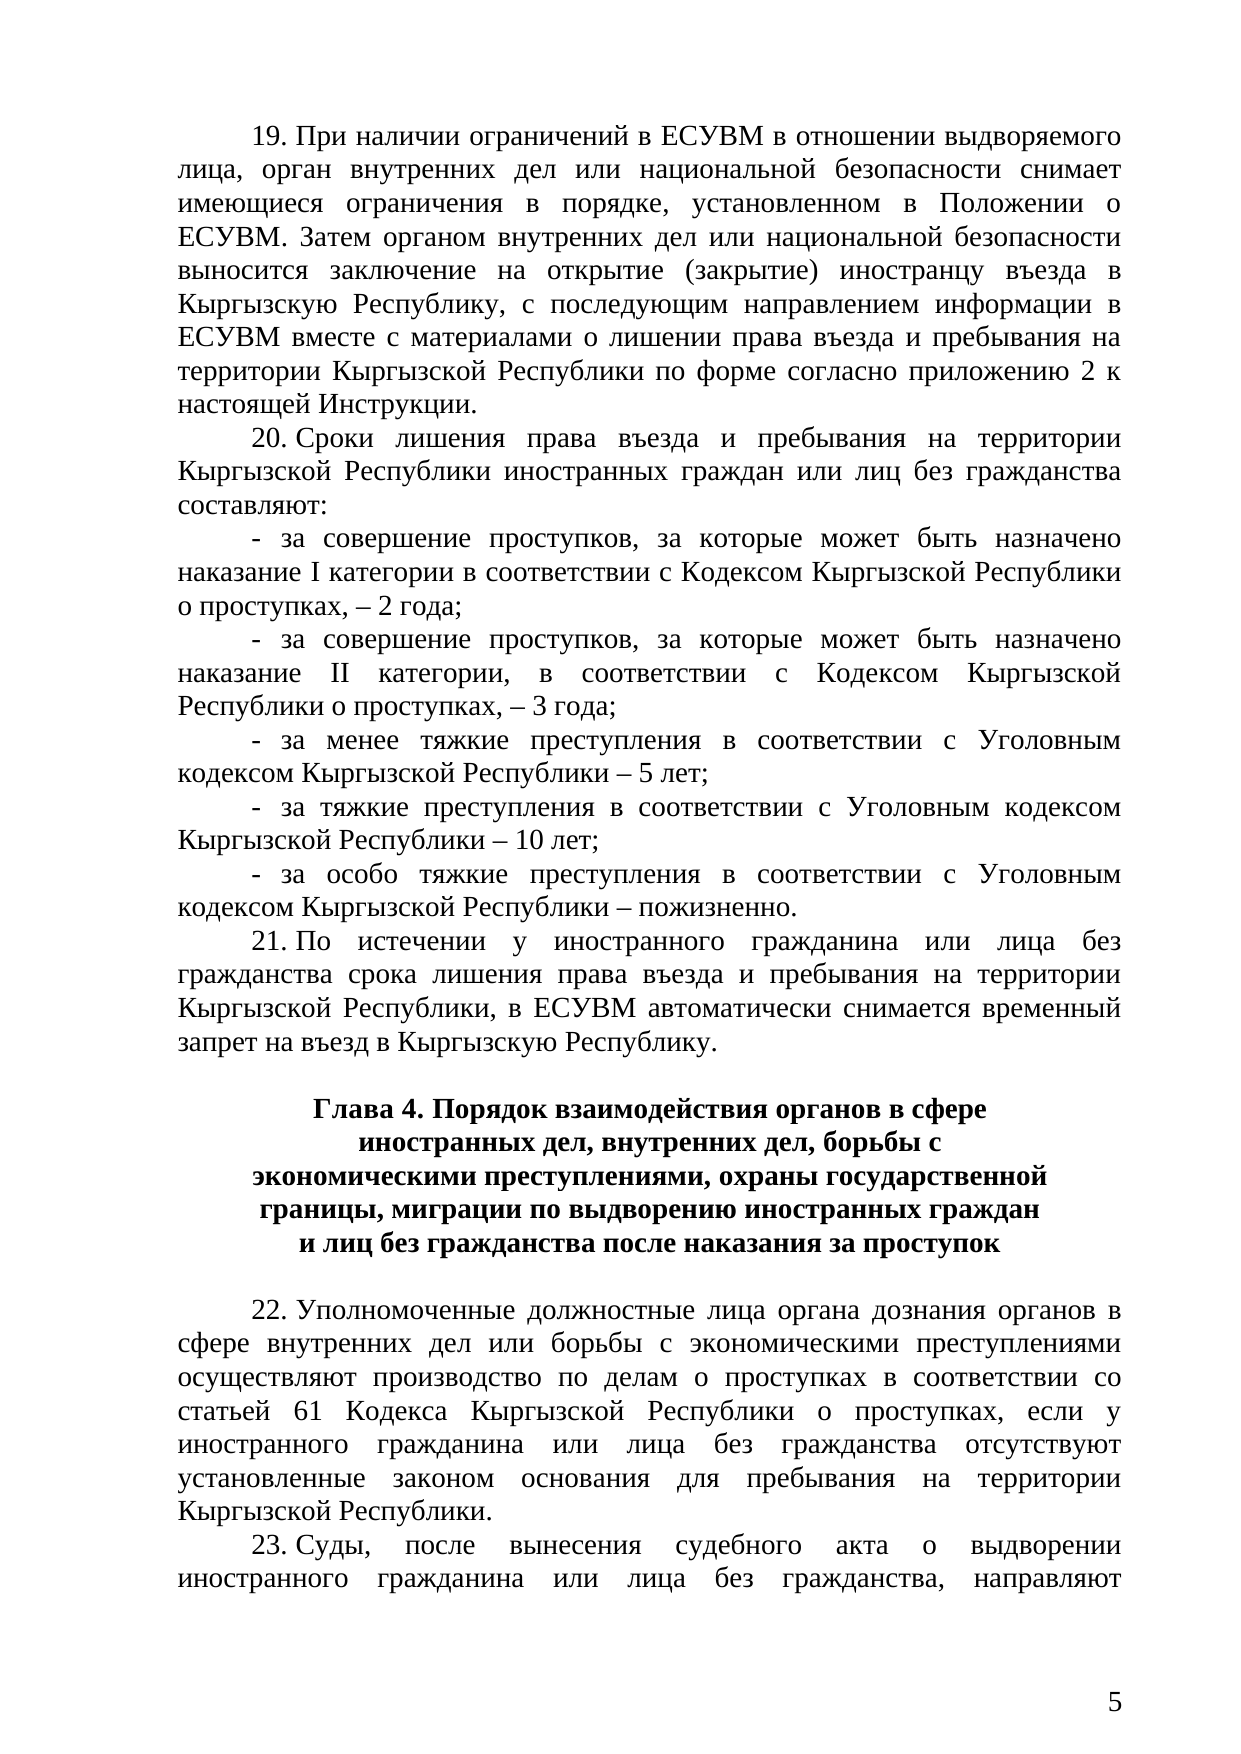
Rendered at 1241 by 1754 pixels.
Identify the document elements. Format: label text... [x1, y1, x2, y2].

list Уполномоченные должностные лица органа дознания органов в сфере внутренних дел или борьбы с экономическими преступлениями осуществляют производство по делам о проступках в соответствии со статьей 61 Кодекса Кыргызской Республики о проступках, если у иностранного гражданина или лица без гражданства отсутствуют установленные законом основания для пребывания на территории Кыргызской Республики. [177, 1292, 1122, 1527]
text Глава 4. Порядок взаимодействия органов в сфере иностранных дел, внутренних дел, борьбы с экономическими преступлениями, охраны государственной границы, миграции по выдворению иностранных граждан и лиц без гражданства после наказания за проступок [251, 1091, 1048, 1258]
text - за тяжкие преступления в соответствии с Уголовным кодексом Кыргызской Республики – 10 лет; [177, 789, 1122, 856]
list При наличии ограничений в ЕСУВМ в отношении выдворяемого лица, орган внутренних дел или национальной безопасности снимает имеющиеся ограничения в порядке, установленном в Положении о ЕСУВМ. Затем органом внутренних дел или национальной безопасности выносится заключение на открытие (закрытие) иностранцу въезда в Кыргызскую Республику, с последующим направлением информации в ЕСУВМ вместе с материалами о лишении права въезда и пребывания на территории Кыргызской Республики по форме согласно приложению 2 к настоящей Инструкции. [177, 118, 1122, 420]
text - за особо тяжкие преступления в соответствии с Уголовным кодексом Кыргызской Республики – пожизненно. [177, 856, 1122, 923]
text - за менее тяжкие преступления в соответствии с Уголовным кодексом Кыргызской Республики – 5 лет; [177, 722, 1122, 789]
list По истечении у иностранного гражданина или лица без гражданства срока лишения права въезда и пребывания на территории Кыргызской Республики, в ЕСУВМ автоматически снимается временный запрет на въезд в Кыргызскую Республику. [177, 923, 1122, 1057]
text - за совершение проступков, за которые может быть назначено наказание I категории в соответствии с Кодексом Кыргызской Республики о проступках, – 2 года; [177, 521, 1122, 621]
text - за совершение проступков, за которые может быть назначено наказание II категории, в соответствии с Кодексом Кыргызской Республики о проступках, – 3 года; [177, 621, 1122, 722]
list Сроки лишения права въезда и пребывания на территории Кыргызской Республики иностранных граждан или лиц без гражданства составляют: [177, 420, 1122, 521]
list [177, 1527, 1122, 1594]
